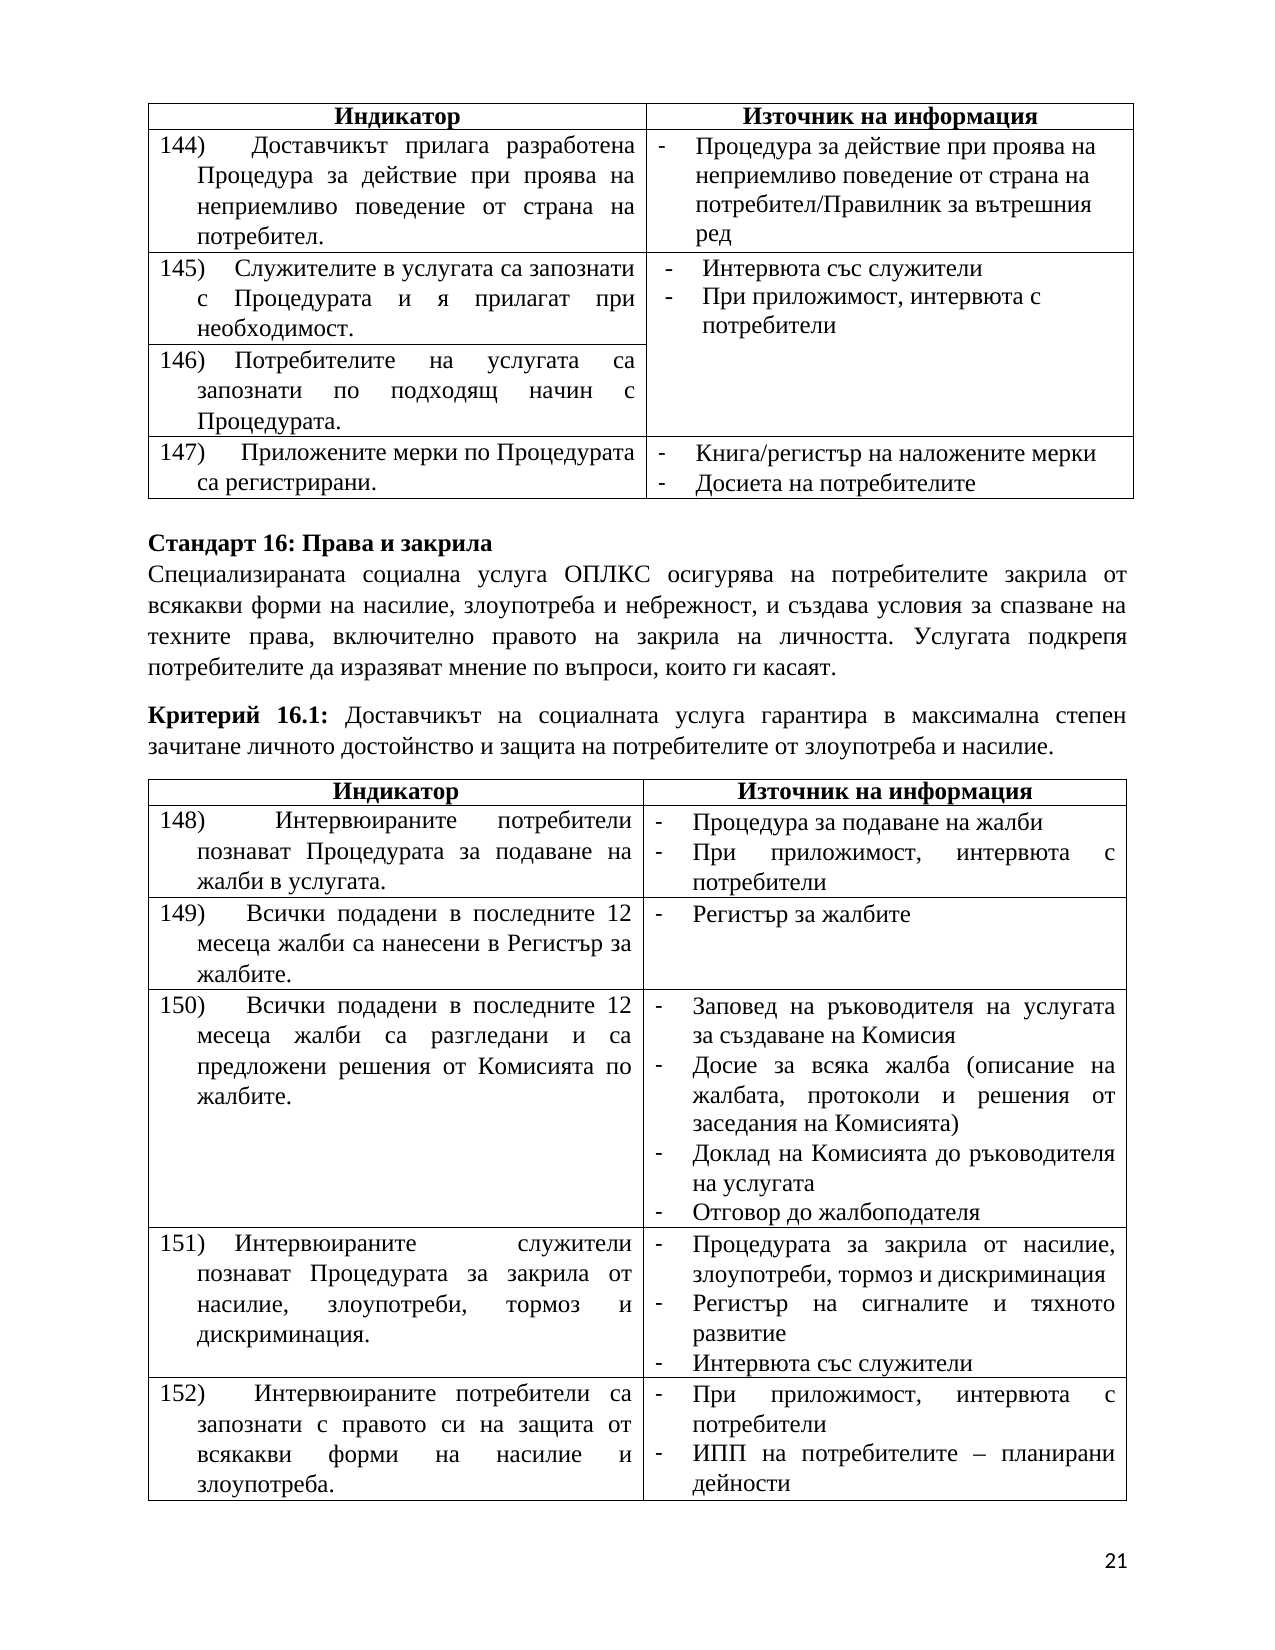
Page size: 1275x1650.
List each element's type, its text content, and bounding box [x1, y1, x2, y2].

table_cell Процедура за подаване на жалби При приложимост, интервюта с потребители [644, 806, 1126, 897]
table_cell Регистър за жалбите [644, 898, 1126, 989]
text Стандарт 16: Права и закрила [148, 528, 1127, 557]
table_cell Интервюираните потребители са запознати с правото си на защита от всякакви форми на насилие и злоупотреба. [149, 1378, 643, 1500]
table_header Индикатор [149, 780, 643, 804]
table_cell Процедурата за закрила от насилие, злоупотреби, тормоз и дискриминация Регистър на сигналите и тяхното развитие Интервюта със служители [644, 1228, 1126, 1377]
table_cell Потребителите на услугата са запознати по подходящ начин с Процедурата. [149, 345, 646, 436]
table_cell Заповед на ръководителя на услугата за създаване на Комисия Досие за всяка жалба (описание на жалбата, протоколи и решения от заседания на Комисията) Доклад на Комисията до ръководителя на услугата Отговор до жалбоподателя [644, 990, 1126, 1227]
table_header Източник на информация [644, 780, 1126, 804]
table_cell Интервюираните служители познават Процедурата за закрила от насилие, злоупотреби, тормоз и дискриминация. [149, 1228, 643, 1377]
table_cell При приложимост, интервюта с потребители ИПП на потребителите – планирани дейности [644, 1378, 1126, 1500]
text Критерий 16.1: Доставчикът на социалната услуга гарантира в максимална степен зачитане личното достойнство и защита на потребителите от злоупотреба и насилие. [148, 700, 1127, 759]
table_cell Интервюираните потребители познават Процедурата за подаване на жалби в услугата. [149, 806, 643, 897]
table_cell Приложените мерки по Процедурата са регистрирани. [149, 437, 646, 498]
table_cell Служителите в услугата са запознати с Процедурата и я прилагат при необходимост. [149, 253, 646, 344]
text Специализираната социална услуга ОПЛКС осигурява на потребителите закрила от всякакви форми на насилие, злоупотреба и небрежност, и създава условия за спазване на техните права, включително правото на закрила на личността. Услугата подкрепя потребителите да изразяват мнение по въпроси, които ги касаят. [148, 559, 1127, 681]
table_cell Интервюта със служители При приложимост, интервюта с потребители [647, 253, 1133, 436]
table_cell Всички подадени в последните 12 месеца жалби са нанесени в Регистър за жалбите. [149, 898, 643, 989]
table_header Индикатор [149, 104, 646, 129]
table_cell Книга/регистър на наложените мерки Досиета на потребителите [647, 437, 1133, 498]
table_cell Доставчикът прилага разработена Процедура за действие при проява на неприемливо поведение от страна на потребител. [149, 130, 646, 252]
table_cell Всички подадени в последните 12 месеца жалби са разгледани и са предложени решения от Комисията по жалбите. [149, 990, 643, 1227]
table_cell Процедура за действие при проява на неприемливо поведение от страна на потребител/Правилник за вътрешния ред [647, 130, 1133, 252]
table_header Източник на информация [647, 104, 1133, 129]
